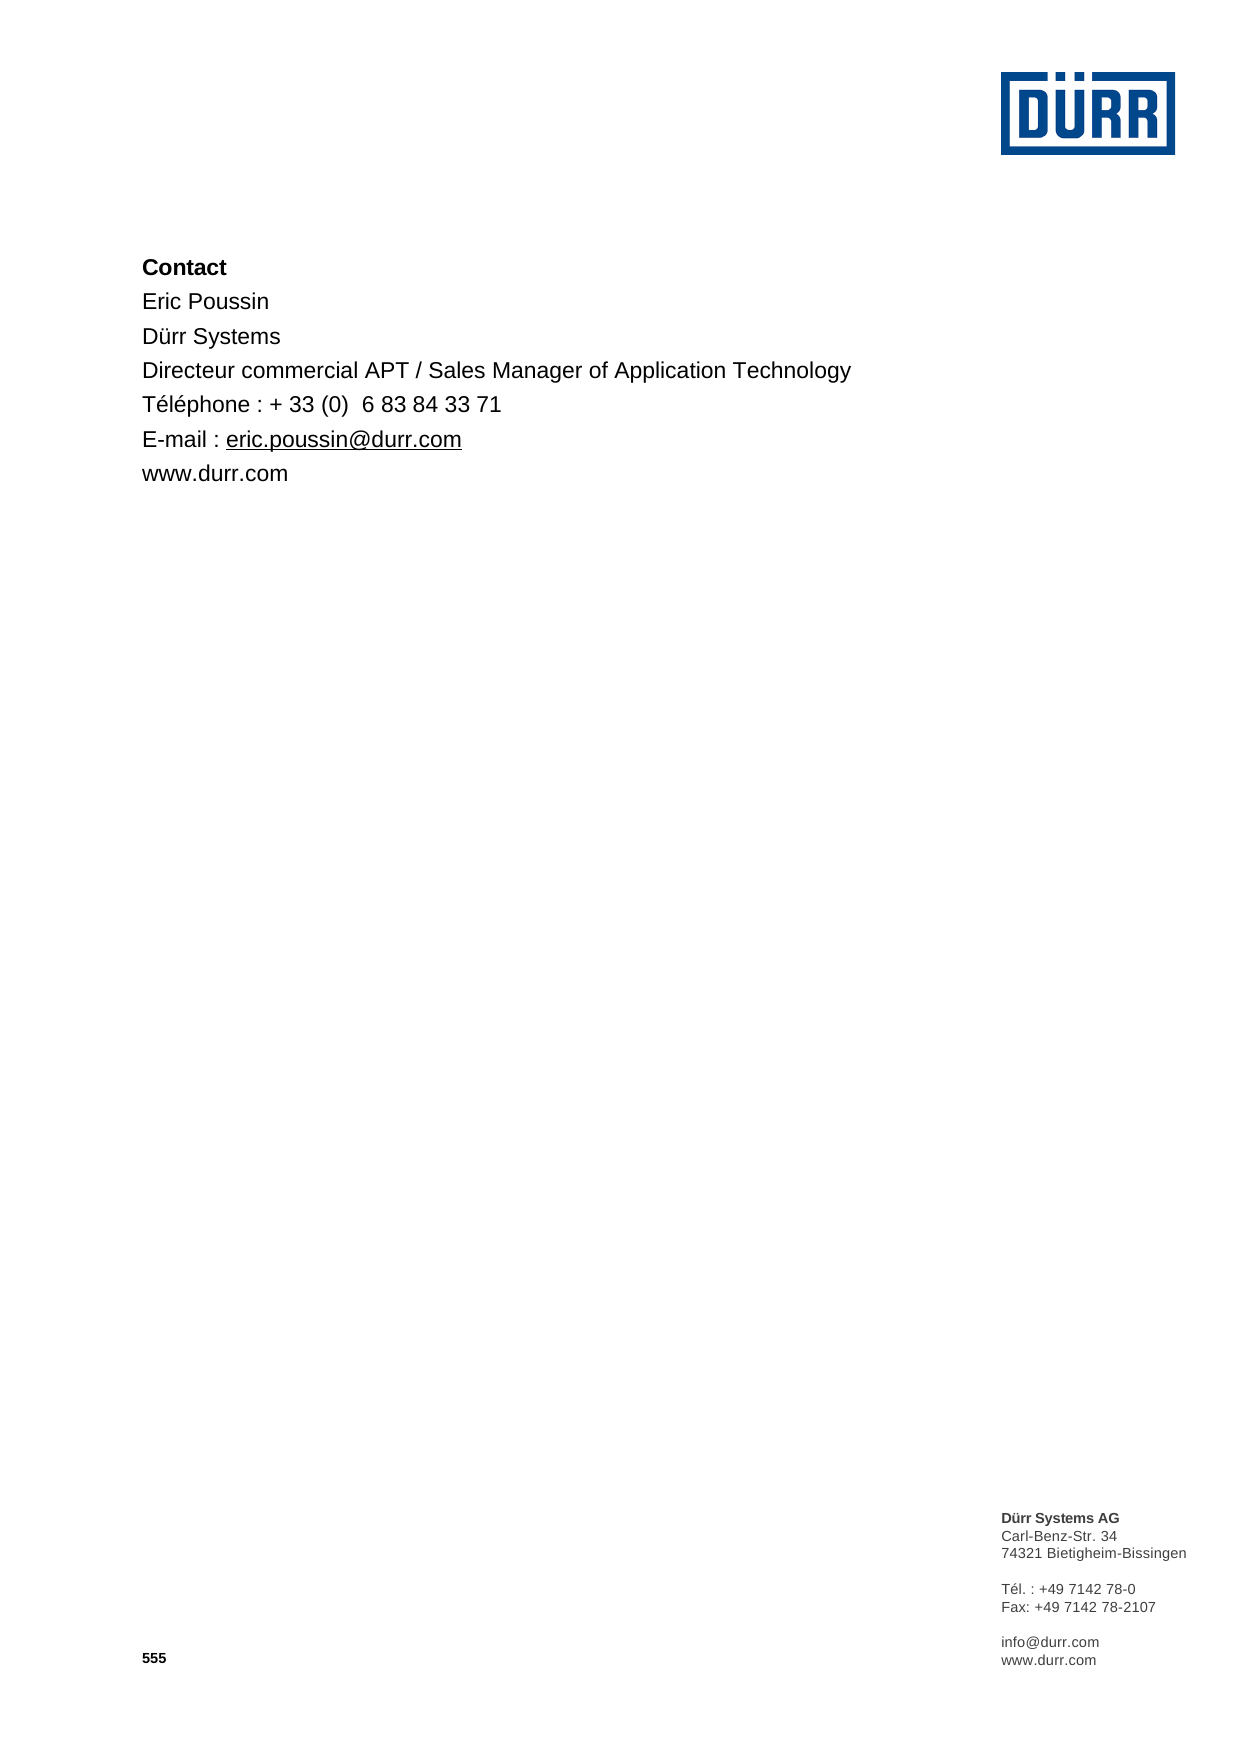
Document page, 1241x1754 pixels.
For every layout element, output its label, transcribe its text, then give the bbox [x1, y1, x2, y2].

text E-mail : eric.poussin@durr.com [142, 418, 975, 452]
text www.durr.com [142, 452, 975, 486]
text Contact [142, 251, 975, 280]
text Dürr Systems [142, 314, 975, 349]
text Directeur commercial APT / Sales Manager of Application Technology Téléphone : + 33 (0) 6 83 84 33 71 [142, 349, 975, 418]
text Eric Poussin [142, 280, 975, 314]
picture [1001, 72, 1175, 155]
